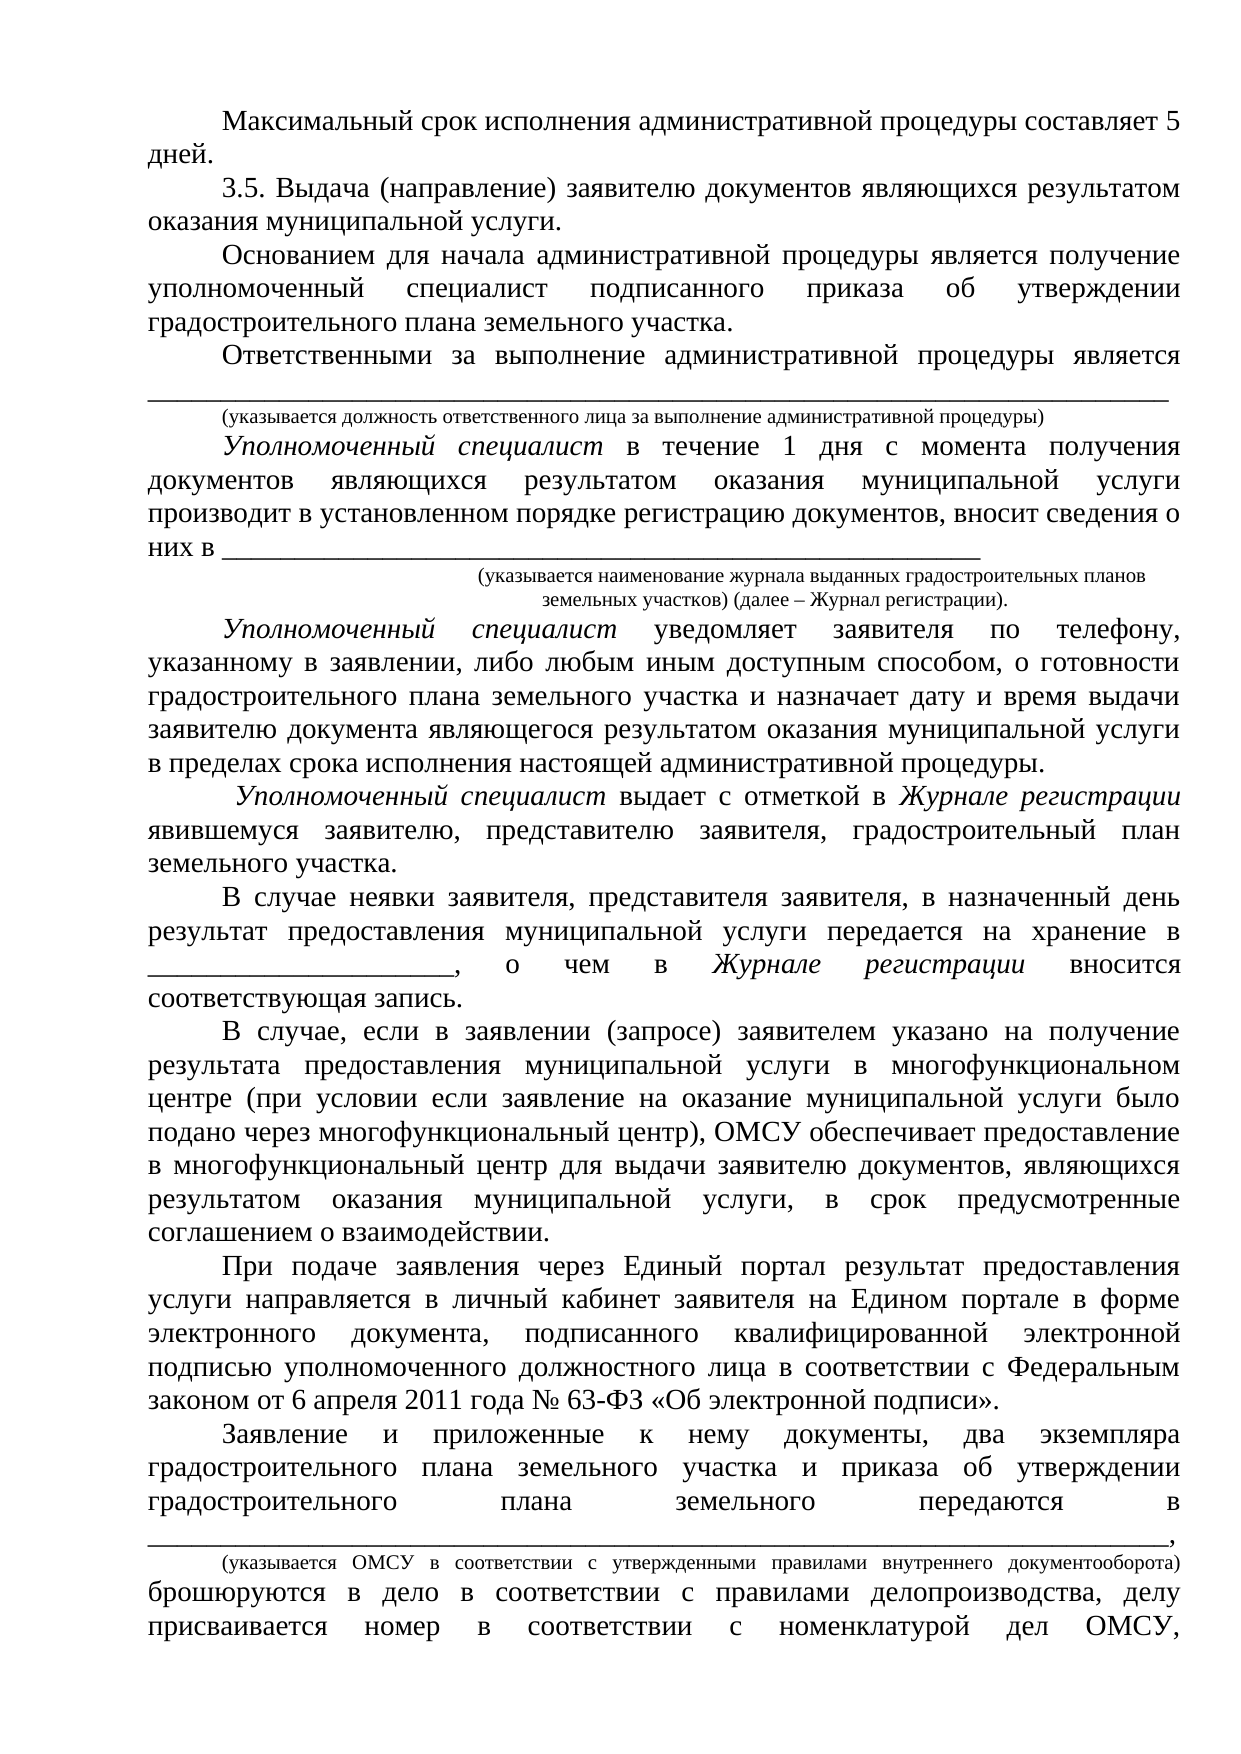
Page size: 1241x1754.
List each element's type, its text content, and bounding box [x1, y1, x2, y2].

text При подаче заявления через Единый портал результат предоставления услуги направляется в личный кабинет заявителя на Едином портале в форме электронного документа, подписанного квалифицированной электронной подписью уполномоченного должностного лица в соответствии с Федеральным законом от 6 апреля 2011 года № 63-ФЗ «Об электронной подписи». [148, 1248, 1181, 1416]
text (указывается должность ответственного лица за выполнение административной процедуры) [148, 404, 1181, 428]
text Заявление и приложенные к нему документы, два экземпляра градостроительного плана земельного участка и приказа об утверждении градостроительного плана земельного передаются в ______________________________________________________________________, [148, 1416, 1181, 1550]
text Уполномоченный специалист уведомляет заявителя по телефону, указанному в заявлении, либо любым иным доступным способом, о готовности градостроительного плана земельного участка и назначает дату и время выдачи заявителю документа являющегося результатом оказания муниципальной услуги в пределах срока исполнения настоящей административной процедуры. [148, 611, 1181, 778]
text (указывается наименование журнала выданных градостроительных планов земельных участков) (далее – Журнал регистрации). [369, 563, 1181, 611]
text Максимальный срок исполнения административной процедуры составляет 5 дней. [148, 103, 1181, 170]
text Уполномоченный специалист выдает с отметкой в Журнале регистрации явившемуся заявителю, представителю заявителя, градостроительный план земельного участка. [148, 778, 1181, 879]
text В случае, если в заявлении (запросе) заявителем указано на получение результата предоставления муниципальной услуги в многофункциональном центре (при условии если заявление на оказание муниципальной услуги было подано через многофункциональный центр), ОМСУ обеспечивает предоставление в многофункциональный центр для выдачи заявителю документов, являющихся результатом оказания муниципальной услуги, в срок предусмотренные соглашением о взаимодействии. [148, 1013, 1181, 1248]
text Основанием для начала административной процедуры является получение уполномоченный специалист подписанного приказа об утверждении градостроительного плана земельного участка. [148, 237, 1181, 337]
text Уполномоченный специалист в течение 1 дня с момента получения документов являющихся результатом оказания муниципальной услуги производит в установленном порядке регистрацию документов, вносит сведения о них в ____________________________________________________ [148, 428, 1181, 563]
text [148, 1550, 1181, 1641]
text 3.5. Выдача (направление) заявителю документов являющихся результатом оказания муниципальной услуги. [148, 170, 1181, 237]
text Ответственными за выполнение административной процедуры является ______________________________________________________________________ [148, 337, 1181, 404]
text В случае неявки заявителя, представителя заявителя, в назначенный день результат предоставления муниципальной услуги передается на хранение в _____________________, о чем в Журнале регистрации вносится соответствующая запись. [148, 879, 1181, 1013]
